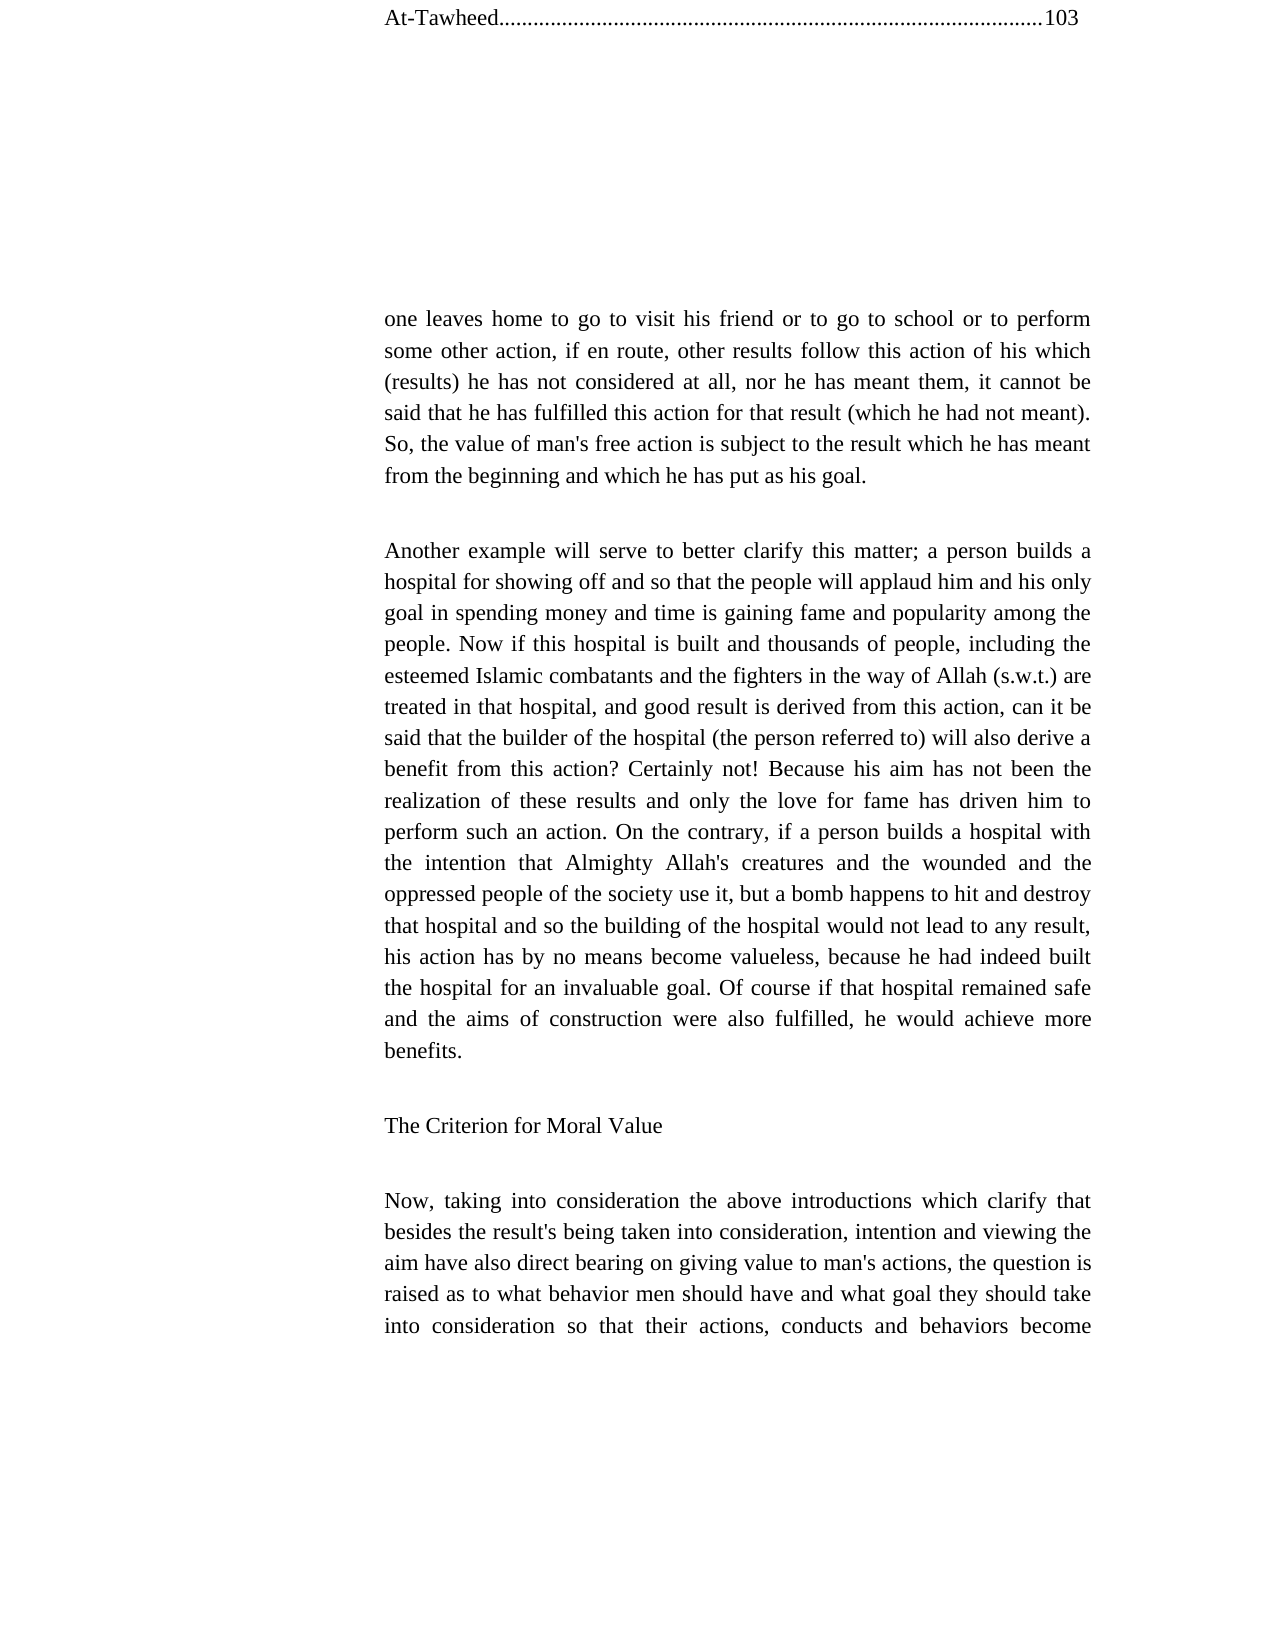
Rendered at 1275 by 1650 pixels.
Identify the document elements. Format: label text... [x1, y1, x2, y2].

text Another example will serve to better clarify this matter; a person builds a hospital for showing off and so that the people will applaud him and his only goal in spending money and time is gaining fame and popularity among the people. Now if this hospital is built and thousands of people, including the esteemed Islamic combatants and the fighters in the way of Allah (s.w.t.) are treated in that hospital, and good result is derived from this action, can it be said that the builder of the hospital (the person referred to) will also derive a benefit from this action? Certainly not! Because his aim has not been the realization of these results and only the love for fame has driven him to perform such an action. On the contrary, if a person builds a hospital with the intention that Almighty Allah's creatures and the wounded and the oppressed people of the society use it, but a bomb happens to hit and destroy that hospital and so the building of the hospital would not lead to any result, his action has by no means become valueless, because he had indeed built the hospital for an invaluable goal. Of course if that hospital remained safe and the aims of construction were also fulfilled, he would achieve more benefits. [384, 533, 1093, 1064]
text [384, 1183, 1093, 1339]
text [384, 302, 1093, 489]
text The Criterion for Moral Value [384, 1108, 1093, 1139]
